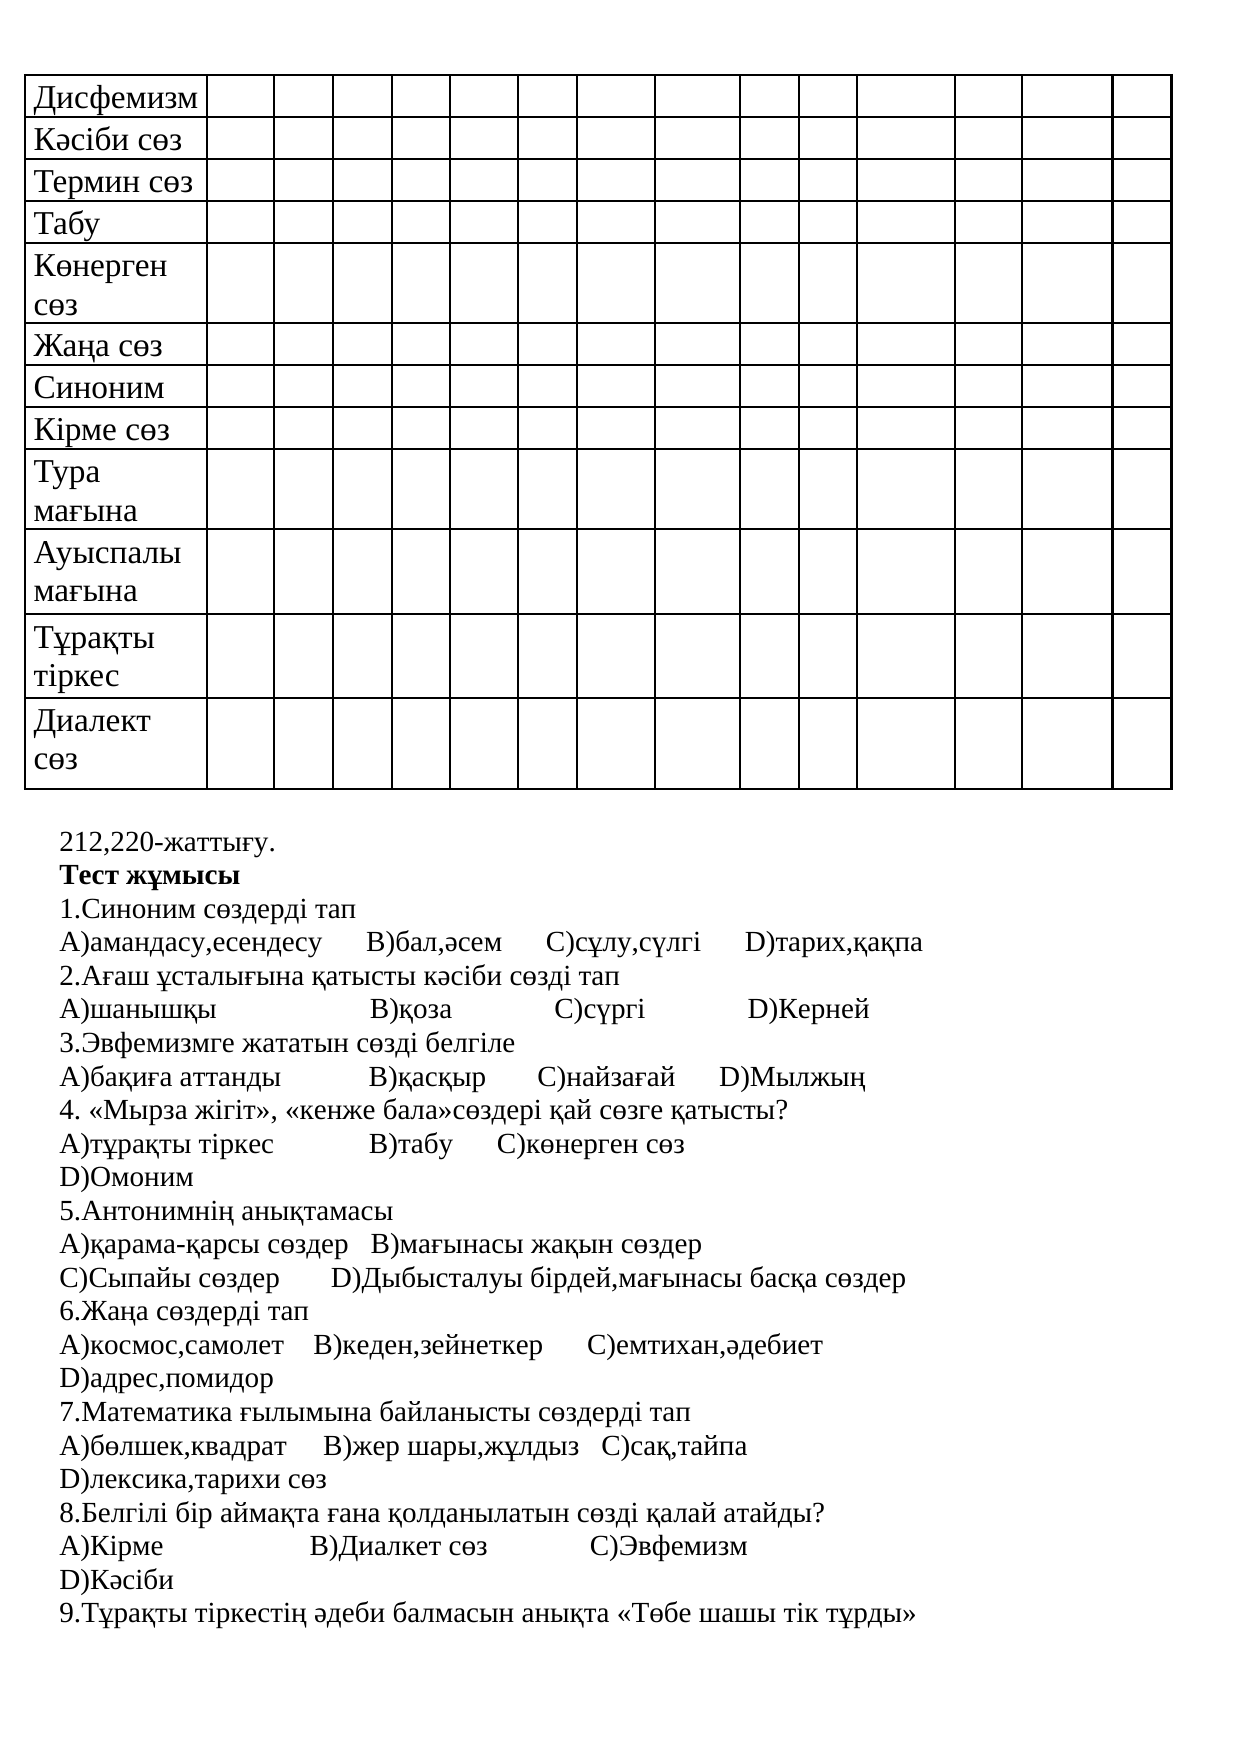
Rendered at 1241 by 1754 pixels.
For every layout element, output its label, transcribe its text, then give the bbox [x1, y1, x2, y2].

table_cell [858, 408, 954, 448]
table_cell [519, 408, 576, 448]
table_cell [956, 244, 1021, 322]
text А)қарама-қарсы сөздер В)мағынасы жақын сөздер [59, 1226, 1137, 1260]
table_cell [334, 244, 391, 322]
table_cell [1023, 324, 1111, 364]
table_cell [334, 160, 391, 200]
table_cell [1114, 699, 1170, 788]
table_cell [208, 530, 273, 613]
table_cell [1114, 76, 1170, 116]
table_cell [800, 324, 856, 364]
table_cell [956, 530, 1021, 613]
table_cell [393, 118, 449, 158]
table_cell [858, 202, 954, 242]
table_cell [1023, 202, 1111, 242]
table_cell [275, 615, 332, 697]
table_cell [334, 118, 391, 158]
table_cell [451, 118, 517, 158]
table_cell [275, 450, 332, 528]
table_cell [451, 160, 517, 200]
table_cell [858, 324, 954, 364]
table_cell [656, 202, 739, 242]
table_cell [858, 450, 954, 528]
text D)Омоним [59, 1159, 1137, 1193]
table_cell [741, 366, 798, 406]
table_cell [656, 699, 739, 788]
table_cell [334, 324, 391, 364]
table_cell [956, 202, 1021, 242]
table_cell [656, 450, 739, 528]
text А)тұрақты тіркес В)табу С)көнерген сөз [59, 1126, 1137, 1159]
table_cell [451, 450, 517, 528]
table_cell Тура мағына [26, 450, 206, 528]
table_cell [519, 160, 576, 200]
table_cell [1023, 160, 1111, 200]
table_cell [800, 202, 856, 242]
text 8.Белгілі бір аймақта ғана қолданылатын сөзді қалай атайды? [59, 1495, 1137, 1528]
text А)амандасу,есендесу В)бал,әсем С)сұлу,сүлгі D)тарих,қақпа [59, 924, 1137, 958]
table_cell Көнерген сөз [26, 244, 206, 322]
table_cell [393, 202, 449, 242]
table_cell [1023, 450, 1111, 528]
table_cell [519, 202, 576, 242]
table_cell Дисфемизм [26, 76, 206, 116]
table_cell [451, 202, 517, 242]
table_cell [208, 699, 273, 788]
table_cell [956, 324, 1021, 364]
table_cell [275, 160, 332, 200]
table_cell [208, 160, 273, 200]
table_cell [451, 530, 517, 613]
table_cell [393, 76, 449, 116]
table_cell [275, 324, 332, 364]
text 2.Ағаш ұсталығына қатысты кәсіби сөзді тап [59, 958, 1137, 992]
table_cell [656, 408, 739, 448]
table_cell [578, 324, 654, 364]
table_cell [1114, 244, 1170, 322]
table_cell [578, 615, 654, 697]
table_cell Синоним [26, 366, 206, 406]
table_cell [741, 244, 798, 322]
table_cell [1114, 202, 1170, 242]
table_cell Кірме сөз [26, 408, 206, 448]
table_cell [956, 450, 1021, 528]
table_cell [208, 324, 273, 364]
table_cell [800, 450, 856, 528]
table_cell [275, 202, 332, 242]
table_cell [208, 366, 273, 406]
text А)космос,самолет В)кеден,зейнеткер С)емтихан,әдебиет [59, 1327, 1137, 1361]
table_cell [208, 408, 273, 448]
table_cell [1114, 118, 1170, 158]
table_cell [519, 450, 576, 528]
table_cell [578, 366, 654, 406]
table_cell [451, 408, 517, 448]
table_cell [1114, 324, 1170, 364]
text 9.Тұрақты тіркестің әдеби балмасын анықта «Төбе шашы тік тұрды» [59, 1595, 1137, 1629]
table_cell [519, 118, 576, 158]
text D)лексика,тарихи сөз [59, 1461, 1137, 1495]
table_cell [451, 244, 517, 322]
table_cell [858, 244, 954, 322]
table_cell [451, 76, 517, 116]
table_cell Ауыспалы мағына [26, 530, 206, 613]
table_cell [1114, 408, 1170, 448]
table_cell [800, 118, 856, 158]
table_cell [208, 118, 273, 158]
table_cell [956, 699, 1021, 788]
table_cell [451, 366, 517, 406]
table_cell [800, 76, 856, 116]
table_cell [208, 615, 273, 697]
table_cell [519, 244, 576, 322]
table_cell [858, 366, 954, 406]
table_cell [741, 118, 798, 158]
table_cell [275, 699, 332, 788]
text А)Кірме В)Диалкет сөз С)Эвфемизм [59, 1528, 1137, 1562]
text А)шанышқы В)қоза С)сүргі D)Керней [59, 992, 1137, 1025]
text 6.Жаңа сөздерді тап [59, 1293, 1137, 1327]
table_cell [800, 366, 856, 406]
table_cell [858, 118, 954, 158]
table_cell [956, 76, 1021, 116]
table_cell [519, 366, 576, 406]
table_cell [393, 160, 449, 200]
table_cell [1023, 699, 1111, 788]
table_cell [741, 76, 798, 116]
table_cell [1023, 118, 1111, 158]
table_cell [519, 530, 576, 613]
table_cell Жаңа сөз [26, 324, 206, 364]
table_cell [578, 408, 654, 448]
table_cell [956, 160, 1021, 200]
table_cell [800, 160, 856, 200]
text 7.Математика ғылымына байланысты сөздерді тап [59, 1394, 1137, 1428]
table_cell [275, 530, 332, 613]
table_cell [1023, 366, 1111, 406]
table_cell [578, 160, 654, 200]
table_cell [858, 76, 954, 116]
table_cell [800, 699, 856, 788]
table_cell [800, 408, 856, 448]
table_cell [451, 324, 517, 364]
table_cell [208, 202, 273, 242]
table_cell [334, 202, 391, 242]
table_cell [1023, 76, 1111, 116]
table_cell [656, 118, 739, 158]
table_cell [578, 76, 654, 116]
table_cell [741, 202, 798, 242]
table_cell [858, 699, 954, 788]
table_cell [578, 450, 654, 528]
text А)бақиға аттанды В)қасқыр С)найзағай D)Мылжың [59, 1059, 1137, 1092]
table_cell [800, 615, 856, 697]
table_cell [800, 244, 856, 322]
table_cell [741, 699, 798, 788]
table_cell [393, 450, 449, 528]
table_cell [393, 615, 449, 697]
table_cell [956, 118, 1021, 158]
text Тест жұмысы [59, 857, 1137, 891]
table_cell [275, 118, 332, 158]
table_cell [578, 118, 654, 158]
table_cell [656, 244, 739, 322]
table_cell [334, 76, 391, 116]
table_cell [578, 699, 654, 788]
table_cell [741, 160, 798, 200]
table_cell [1023, 408, 1111, 448]
table_cell [656, 160, 739, 200]
table_cell [858, 160, 954, 200]
table_cell [1114, 366, 1170, 406]
table_cell [1023, 530, 1111, 613]
text D)Кәсіби [59, 1562, 1137, 1595]
table_cell [1023, 615, 1111, 697]
table_cell [451, 699, 517, 788]
table_cell [334, 450, 391, 528]
table_cell [956, 615, 1021, 697]
table_cell [334, 699, 391, 788]
table_cell [393, 530, 449, 613]
table_cell [393, 408, 449, 448]
table_cell [656, 76, 739, 116]
table_cell [519, 615, 576, 697]
text С)Сыпайы сөздер D)Дыбысталуы бірдей,мағынасы басқа сөздер [59, 1260, 1137, 1293]
table_cell [858, 615, 954, 697]
table_cell [956, 408, 1021, 448]
text 212,220-жаттығу. [59, 824, 1137, 857]
table_cell [578, 244, 654, 322]
table_cell [1114, 615, 1170, 697]
table_cell [451, 615, 517, 697]
table_cell [1114, 450, 1170, 528]
table_cell [519, 324, 576, 364]
text D)адрес,помидор [59, 1361, 1137, 1394]
table_cell [208, 244, 273, 322]
table_cell [656, 615, 739, 697]
table_cell [275, 76, 332, 116]
text А)бөлшек,квадрат В)жер шары,жұлдыз С)сақ,тайпа [59, 1428, 1137, 1461]
table_cell [741, 408, 798, 448]
table_cell Диалект сөз [26, 699, 206, 788]
table_cell [393, 699, 449, 788]
table_cell [956, 366, 1021, 406]
table_cell [519, 76, 576, 116]
table_cell [208, 450, 273, 528]
table_cell [519, 699, 576, 788]
table_cell [741, 530, 798, 613]
table_cell [578, 202, 654, 242]
table_cell Тұрақты тіркес [26, 615, 206, 697]
text 3.Эвфемизмге жататын сөзді белгіле [59, 1025, 1137, 1059]
table_cell [656, 530, 739, 613]
table_cell [1114, 530, 1170, 613]
table_cell [858, 530, 954, 613]
table_cell [208, 76, 273, 116]
table_cell [656, 324, 739, 364]
table_cell [741, 450, 798, 528]
text 5.Антонимнің анықтамасы [59, 1193, 1137, 1226]
table_cell [1114, 160, 1170, 200]
table_cell [334, 408, 391, 448]
table_cell [800, 530, 856, 613]
table_cell [275, 244, 332, 322]
table_cell [334, 615, 391, 697]
table_cell [393, 324, 449, 364]
table_cell [334, 366, 391, 406]
table_cell [741, 324, 798, 364]
table_cell [393, 366, 449, 406]
table_cell [578, 530, 654, 613]
table_cell Кәсіби сөз [26, 118, 206, 158]
table_cell [275, 408, 332, 448]
text 1.Синоним сөздерді тап [59, 891, 1137, 924]
table_cell [275, 366, 332, 406]
table_cell [393, 244, 449, 322]
text 4. «Мырза жігіт», «кенже бала»сөздері қай сөзге қатысты? [59, 1092, 1137, 1126]
table_cell [741, 615, 798, 697]
table_cell [656, 366, 739, 406]
table_cell [334, 530, 391, 613]
table_cell [1023, 244, 1111, 322]
table_cell Табу [26, 202, 206, 242]
table_cell Термин сөз [26, 160, 206, 200]
